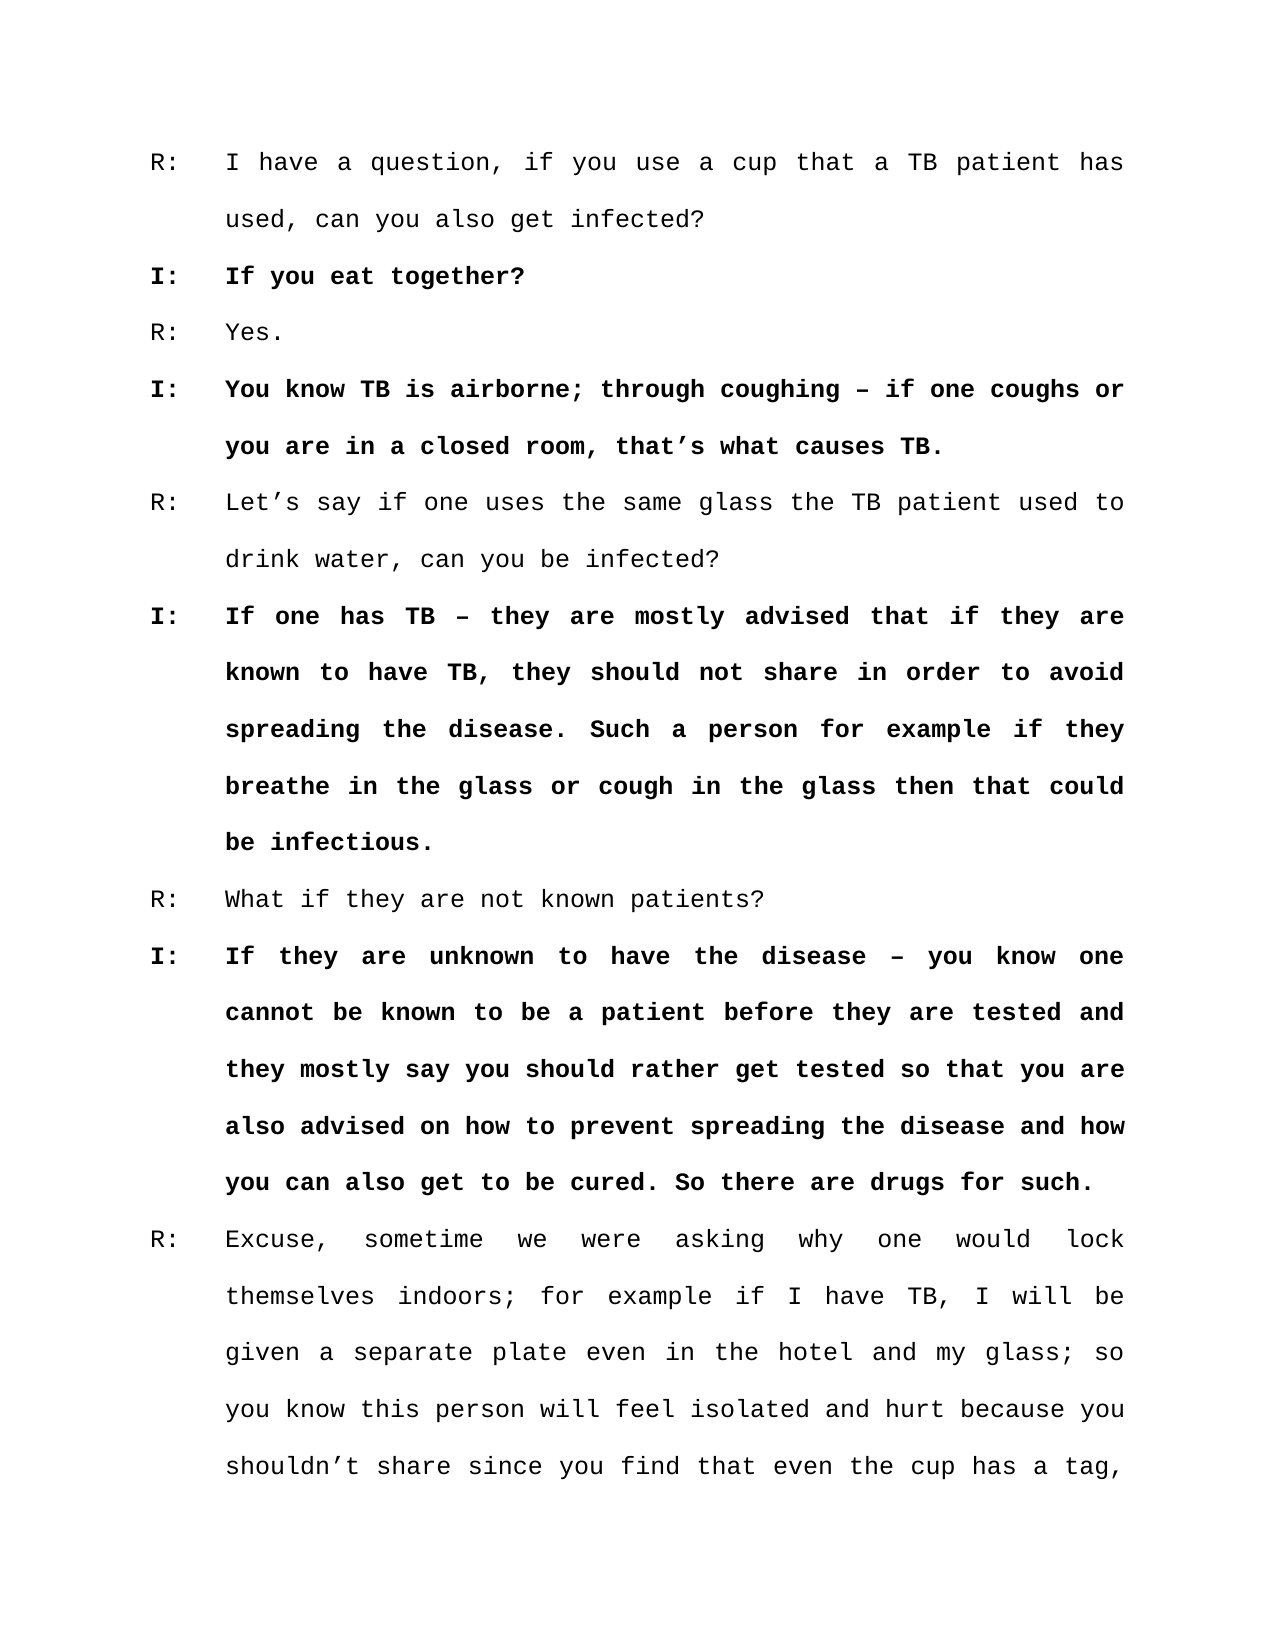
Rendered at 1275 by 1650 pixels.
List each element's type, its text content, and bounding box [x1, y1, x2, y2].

text R: I have a question, if you use a cup that a TB patient has used, can you also get infected? [150, 150, 1125, 235]
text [150, 1227, 1125, 1482]
text I: If you eat together? [150, 263, 1125, 292]
text R: What if they are not known patients? [150, 887, 1125, 915]
text R: Let’s say if one uses the same glass the TB patient used to drink water, can you be infected? [150, 490, 1125, 575]
text I: If one has TB – they are mostly advised that if they are known to have TB, they should not share in order to avoid spreading the disease. Such a person for example if they breathe in the glass or cough in the glass then that could be infectious. [150, 603, 1125, 858]
text I: If they are unknown to have the disease – you know one cannot be known to be a patient before they are tested and they mostly say you should rather get tested so that you are also advised on how to prevent spreading the disease and how you can also get to be cured. So there are drugs for such. [150, 943, 1125, 1198]
text I: You know TB is airborne; through coughing – if one coughs or you are in a closed room, that’s what causes TB. [150, 377, 1125, 462]
text R: Yes. [150, 320, 1125, 348]
